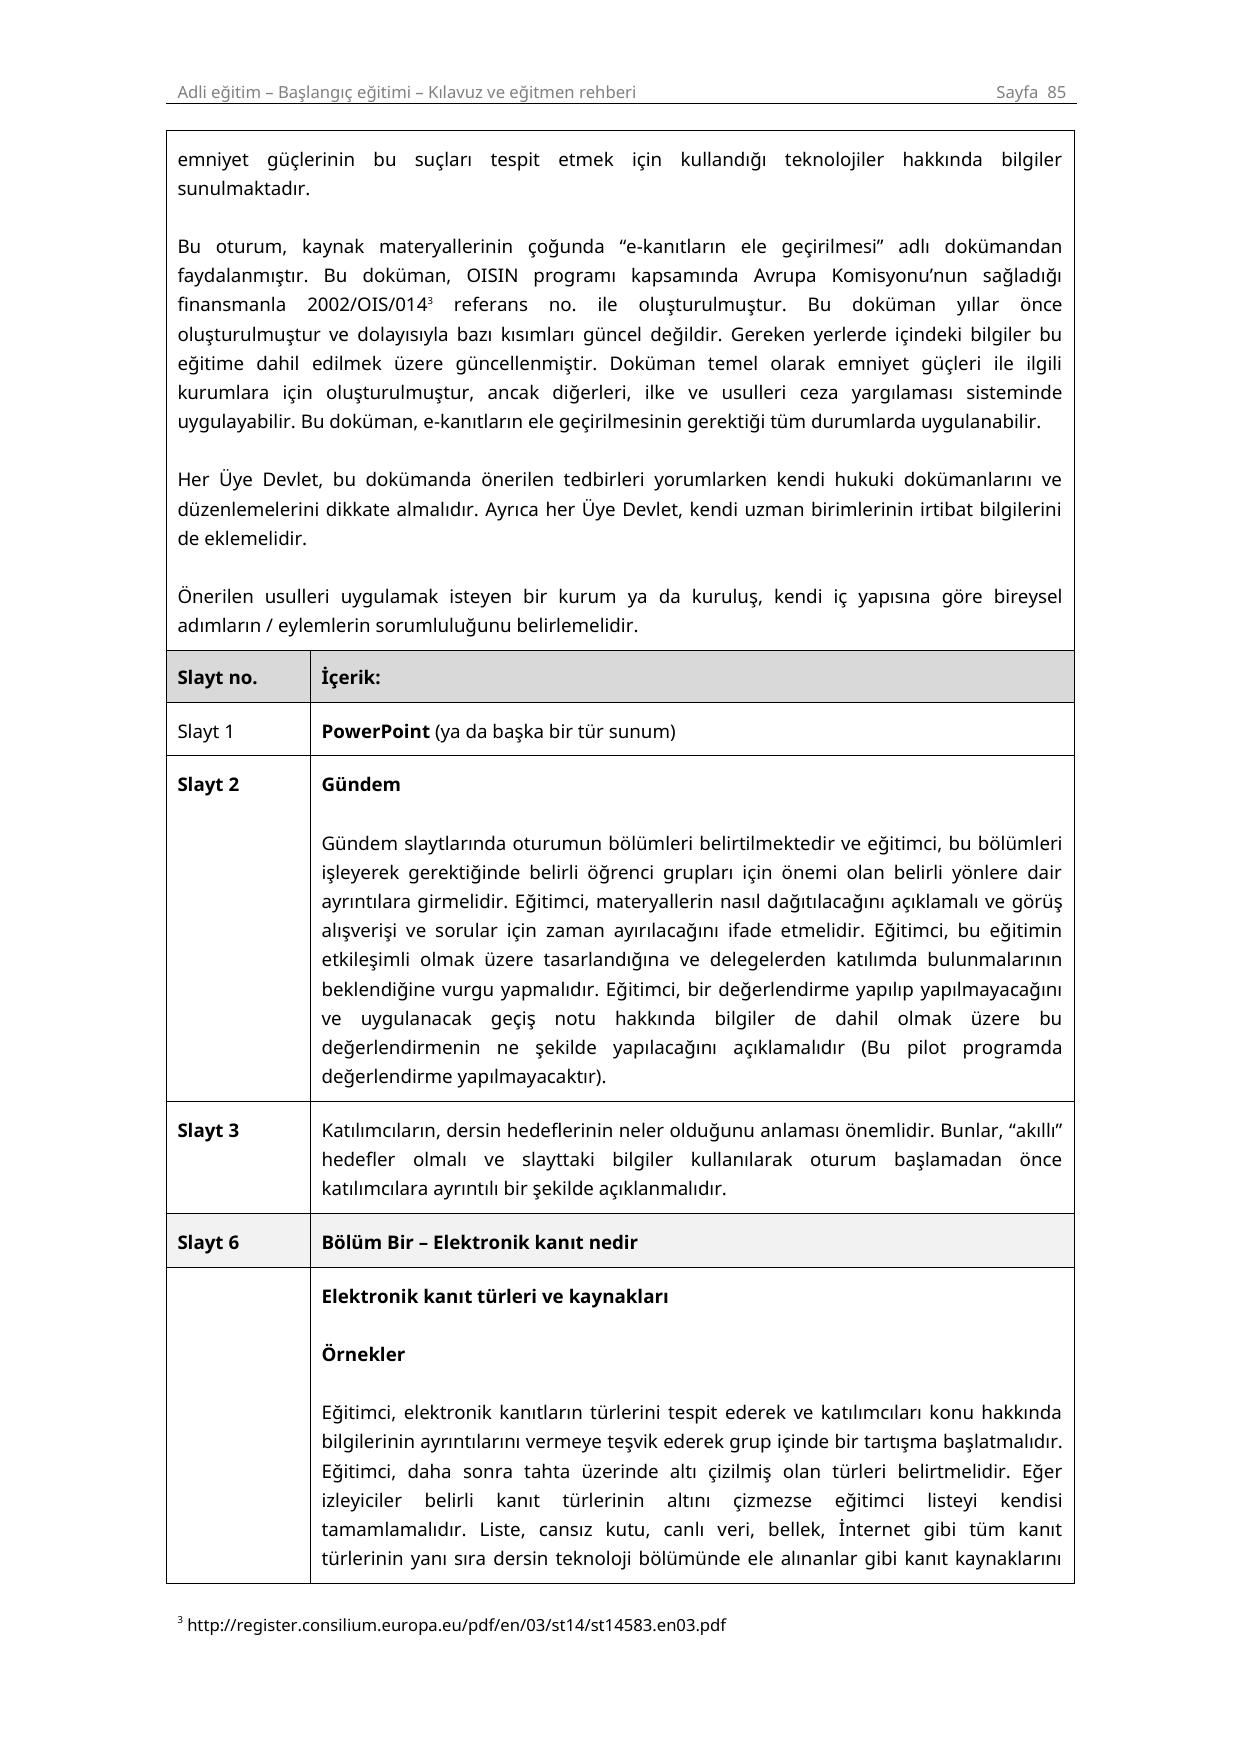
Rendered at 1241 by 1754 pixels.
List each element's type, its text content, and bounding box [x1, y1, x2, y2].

table_cell İçerik: [311, 651, 1074, 702]
table_cell Katılımcıların, dersin hedeflerinin neler olduğunu anlaması önemlidir. Bunlar, “akıllı” hedefler olmalı ve slayttaki bilgiler kullanılarak oturum başlamadan önce katılımcılara ayrıntılı bir şekilde açıklanmalıdır. [311, 1102, 1074, 1213]
table_cell Gündem Gündem slaytlarında oturumun bölümleri belirtilmektedir ve eğitimci, bu bölümleri işleyerek gerektiğinde belirli öğrenci grupları için önemi olan belirli yönlere dair ayrıntılara girmelidir. Eğitimci, materyallerin nasıl dağıtılacağını açıklamalı ve görüş alışverişi ve sorular için zaman ayırılacağını ifade etmelidir. Eğitimci, bu eğitimin etkileşimli olmak üzere tasarlandığına ve delegelerden katılımda bulunmalarının beklendiğine vurgu yapmalıdır. Eğitimci, bir değerlendirme yapılıp yapılmayacağını ve uygulanacak geçiş notu hakkında bilgiler de dahil olmak üzere bu değerlendirmenin ne şekilde yapılacağını açıklamalıdır (Bu pilot programda değerlendirme yapılmayacaktır). [311, 756, 1074, 1101]
table_cell Slayt 3 [167, 1102, 310, 1213]
table_cell Slayt 1 [167, 703, 310, 755]
table_cell Bölüm Bir – Elektronik kanıt nedir [311, 1214, 1074, 1267]
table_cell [311, 1268, 1074, 1583]
table_cell Slayt no. [167, 651, 310, 702]
table_cell Slayt 2 [167, 756, 310, 1101]
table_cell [167, 131, 1074, 650]
table_cell [167, 1268, 310, 1583]
table_cell Slayt 6 [167, 1214, 310, 1267]
table_cell PowerPoint (ya da başka bir tür sunum) [311, 703, 1074, 755]
